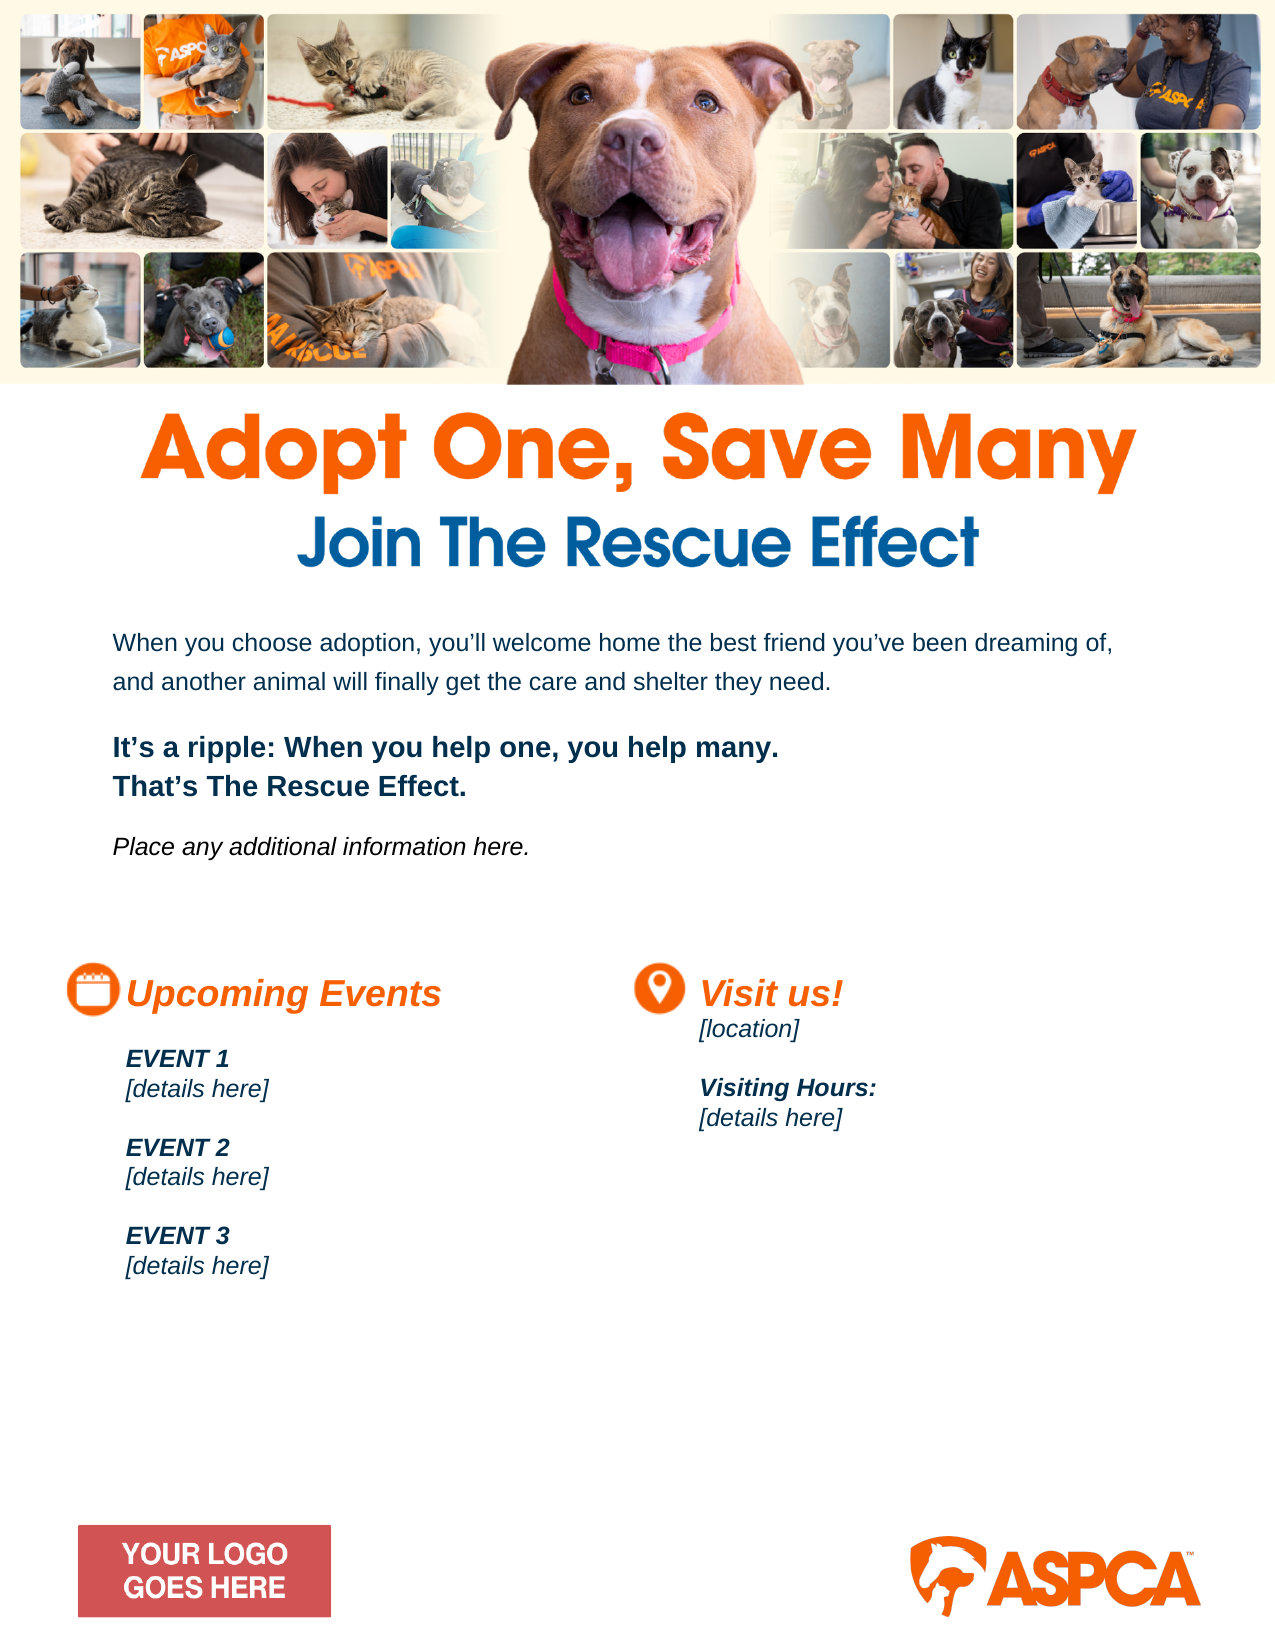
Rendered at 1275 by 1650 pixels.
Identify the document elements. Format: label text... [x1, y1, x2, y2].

picture [75, 1521, 336, 1622]
text It’s a ripple: When you help one, you help many. That’s The Rescue Effect. [112, 724, 1162, 803]
text Place any additional information here. [112, 832, 1162, 861]
text When you choose adoption, you’ll welcome home the best friend you’ve been dreaming of, and another animal will finally get the care and shelter they need. [112, 617, 1162, 695]
picture [633, 961, 688, 1016]
picture [66, 962, 121, 1017]
picture [910, 1536, 1201, 1617]
picture [0, 0, 1275, 601]
